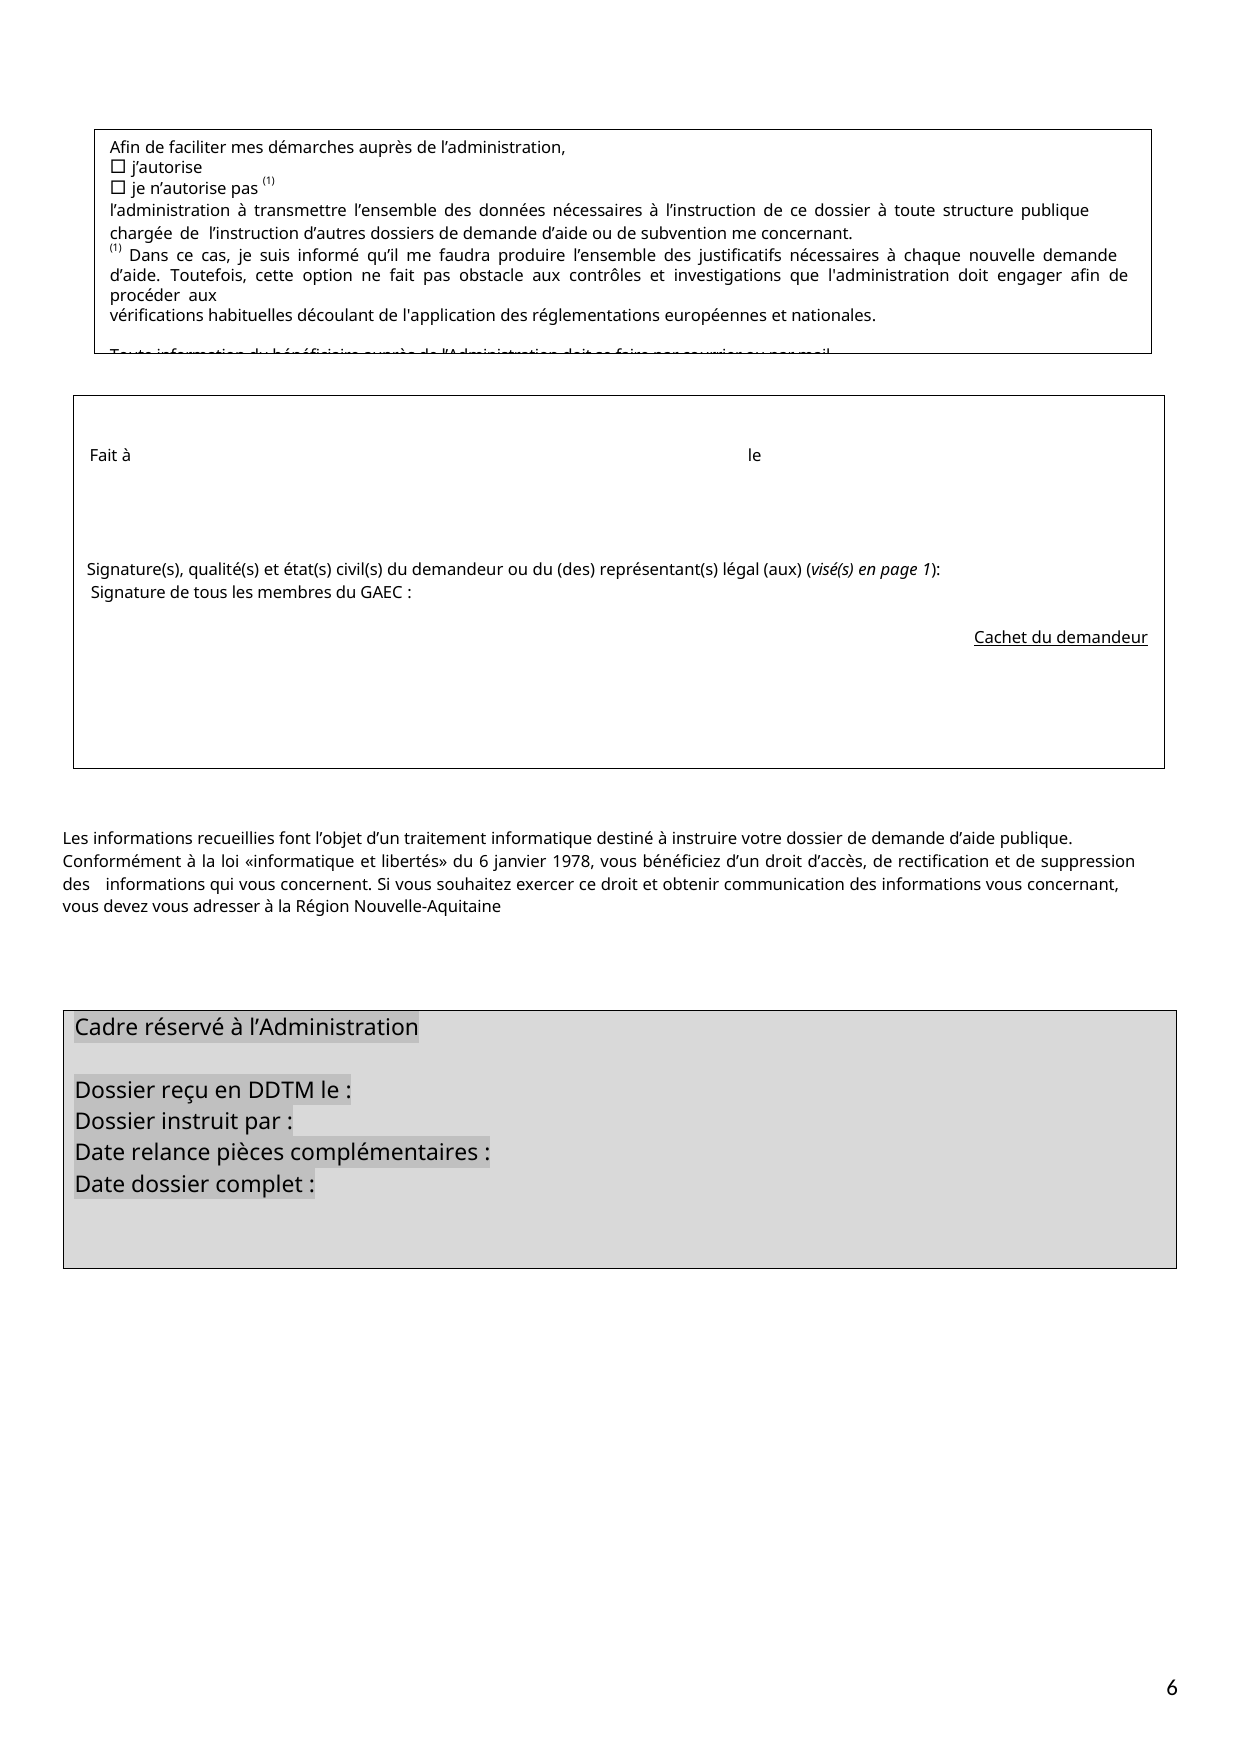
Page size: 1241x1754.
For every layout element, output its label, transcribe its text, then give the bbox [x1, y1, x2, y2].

table_header Cadre réservé à l’Administration Dossier reçu en DDTM le : Dossier instruit par : Date relance pièces complémentaires : Date dossier complet : [64, 1011, 1176, 1268]
text Les informations recueillies font l’objet d’un traitement informatique destiné à instruire votre dossier de demande d’aide publique. Conformément à la loi «informatique et libertés» du 6 janvier 1978, vous bénéficiez d’un droit d’accès, de rectification et de suppression des informations qui vous concernent. Si vous souhaitez exercer ce droit et obtenir communication des informations vous concernant, vous devez vous adresser à la Région Nouvelle-Aquitaine [62, 827, 1152, 918]
